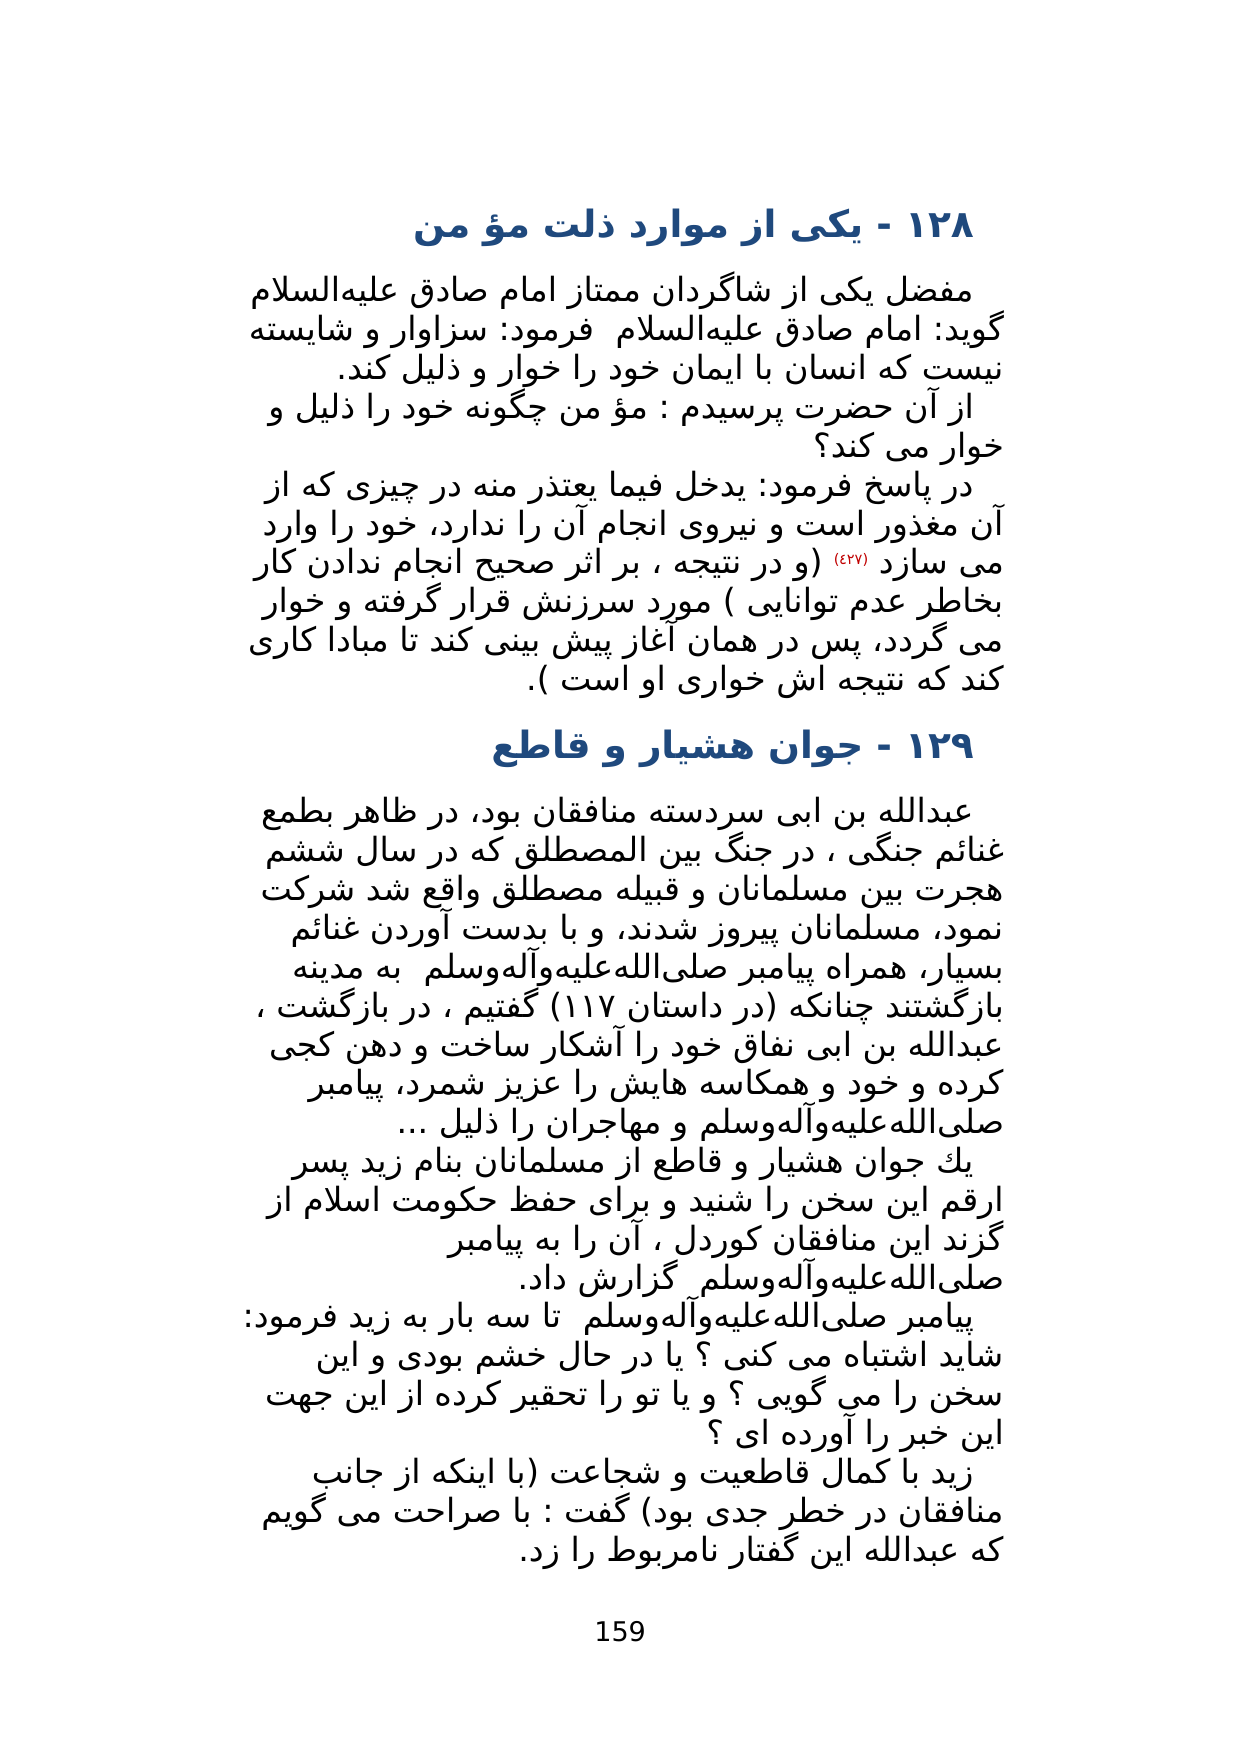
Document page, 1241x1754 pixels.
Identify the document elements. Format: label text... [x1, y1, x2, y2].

text يك جوان هشيار و قاطع از مسلمانان بنام زيد پسر ارقم اين سخن را شنيد و براى حفظ حكومت اسلام از گزند اين منافقان كوردل ، آن را به پيامبر صلى‌الله‌عليه‌وآله‌وسلم گزارش داد. [236, 1142, 1004, 1297]
subtitle ١٢٩ - جوان هشيار و قاطع [236, 723, 1004, 767]
text عبدالله بن ابى سردسته منافقان بود، در ظاهر بطمع غنائم جنگى ، در جنگ بين المصطلق كه در سال ششم هجرت بين مسلمانان و قبيله مصطلق واقع شد شركت نمود، مسلمانان پيروز شدند، و با بدست آوردن غنائم بسيار، همراه پيامبر صلى‌الله‌عليه‌وآله‌وسلم به مدينه بازگشتند چنانكه (در داستان ١١٧) گفتيم ، در بازگشت ، عبدالله بن ابى نفاق خود را آشكار ساخت و دهن كجى كرده و خود و همكاسه هايش را عزيز شمرد، پيامبر صلى‌الله‌عليه‌وآله‌وسلم و مهاجران را ذليل ... [236, 792, 1004, 1142]
text مفضل يكى از شاگردان ممتاز امام صادق عليه‌السلام گويد: امام صادق عليه‌السلام فرمود: سزاوار و شايسته نيست كه انسان با ايمان خود را خوار و ذليل كند. [236, 271, 1004, 387]
text در پاسخ فرمود: يدخل فيما يعتذر منه در چيزى كه از آن مغذور است و نيروى انجام آن را ندارد، خود را وارد مى سازد (٤٢٧) (و در نتيجه ، بر اثر صحيح انجام ندادن كار بخاطر عدم توانايى ) مورد سرزنش قرار گرفته و خوار مى گردد، پس در همان آغاز پيش بينى كند تا مبادا كارى كند كه نتيجه اش خوارى او است ). [236, 465, 1004, 698]
text زيد با كمال قاطعيت و شجاعت (با اينكه از جانب منافقان در خطر جدى بود) گفت : با صراحت مى گويم كه عبدالله اين گفتار نامربوط را زد. [236, 1452, 1004, 1569]
text از آن حضرت پرسيدم : مؤ من چگونه خود را ذليل و خوار مى كند؟ [236, 387, 1004, 465]
text پيامبر صلى‌الله‌عليه‌وآله‌وسلم تا سه بار به زيد فرمود: شايد اشتباه مى كنى ؟ يا در حال خشم بودى و اين سخن را مى گويى ؟ و يا تو را تحقير كرده از اين جهت اين خبر را آورده اى ؟ [236, 1297, 1004, 1452]
subtitle ١٢٨ - يكى از موارد ذلت مؤ من [236, 202, 1004, 246]
